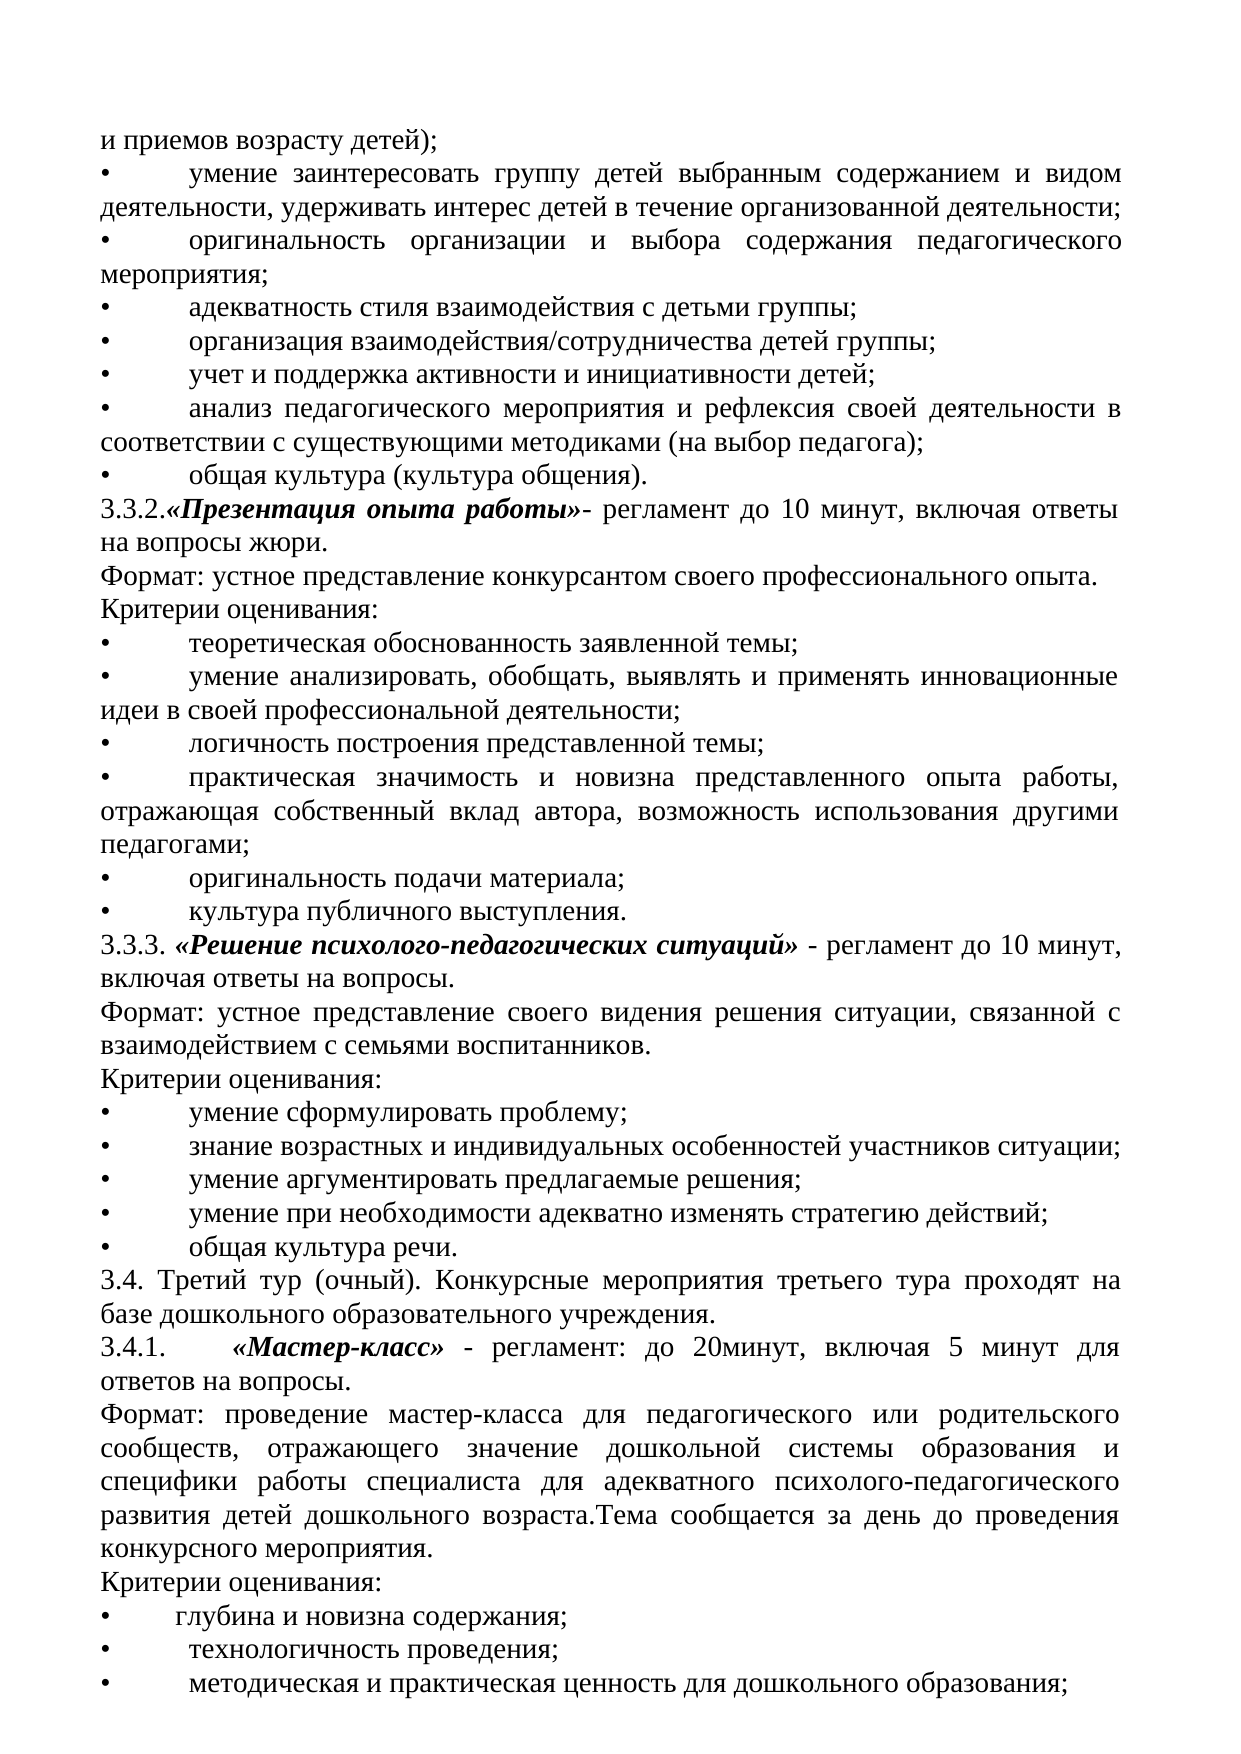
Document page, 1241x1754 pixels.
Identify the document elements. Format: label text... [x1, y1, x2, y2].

list общая культура речи. [100, 1229, 1122, 1262]
text Критерии оценивания: [100, 1061, 1122, 1094]
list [100, 122, 1122, 155]
list учет и поддержка активности и инициативности детей; [100, 357, 1122, 390]
text Формат: устное представление своего видения решения ситуации, связанной с взаимодействием с семьями воспитанников. [100, 994, 1121, 1061]
list умение при необходимости адекватно изменять стратегию действий; [100, 1195, 1122, 1229]
list знание возрастных и индивидуальных особенностей участников ситуации; [100, 1128, 1122, 1162]
list умение анализировать, обобщать, выявлять и применять инновационные идеи в своей профессиональной деятельности; [100, 658, 1119, 726]
text Критерии оценивания: [100, 591, 1122, 625]
list технологичность проведения; [100, 1631, 1122, 1665]
list теоретическая обоснованность заявленной темы; [100, 625, 1119, 658]
text Формат: проведение мастер-класса для педагогического или родительского сообществ, отражающего значение дошкольной системы образования и специфики работы специалиста для адекватного психолого-педагогического развития детей дошкольного возраста.Тема сообщается за день до проведения конкурсного мероприятия. [100, 1396, 1120, 1564]
list умение аргументировать предлагаемые решения; [100, 1162, 1122, 1195]
list оригинальность организации и выбора содержания педагогического мероприятия; [100, 222, 1122, 289]
list анализ педагогического мероприятия и рефлексия своей деятельности в соответствии с существующими методиками (на выбор педагога); [100, 390, 1122, 457]
text 3.4. Третий тур (очный). Конкурсные мероприятия третьего тура проходят на базе дошкольного образовательного учреждения. [100, 1262, 1122, 1329]
list оригинальность подачи материала; [100, 860, 1119, 893]
list умение сформулировать проблему; [100, 1094, 1122, 1128]
list практическая значимость и новизна представленного опыта работы, отражающая собственный вклад автора, возможность использования другими педагогами; [100, 759, 1119, 860]
text Формат: устное представление конкурсантом своего профессионального опыта. [100, 558, 1119, 591]
list логичность построения представленной темы; [100, 726, 1119, 759]
list общая культура (культура общения). [100, 457, 1122, 491]
text Критерии оценивания: [100, 1564, 1122, 1598]
text 3.3.2.«Презентация опыта работы»- регламент до 10 минут, включая ответы на вопросы жюри. [100, 491, 1118, 558]
list умение заинтересовать группу детей выбранным содержанием и видом деятельности, удерживать интерес детей в течение организованной деятельности; [100, 155, 1122, 222]
text 3.4.1. «Мастер-класс» - регламент: до 20минут, включая 5 минут для ответов на вопросы. [100, 1329, 1120, 1396]
list методическая и практическая ценность для дошкольного образования; [100, 1665, 1122, 1698]
list глубина и новизна содержания; [100, 1598, 1122, 1631]
list адекватность стиля взаимодействия с детьми группы; [100, 289, 1122, 323]
list культура публичного выступления. [100, 893, 1119, 927]
list организация взаимодействия/сотрудничества детей группы; [100, 323, 1122, 357]
text 3.3.3. «Решение психолого-педагогических ситуаций» - регламент до 10 минут, включая ответы на вопросы. [100, 927, 1122, 994]
